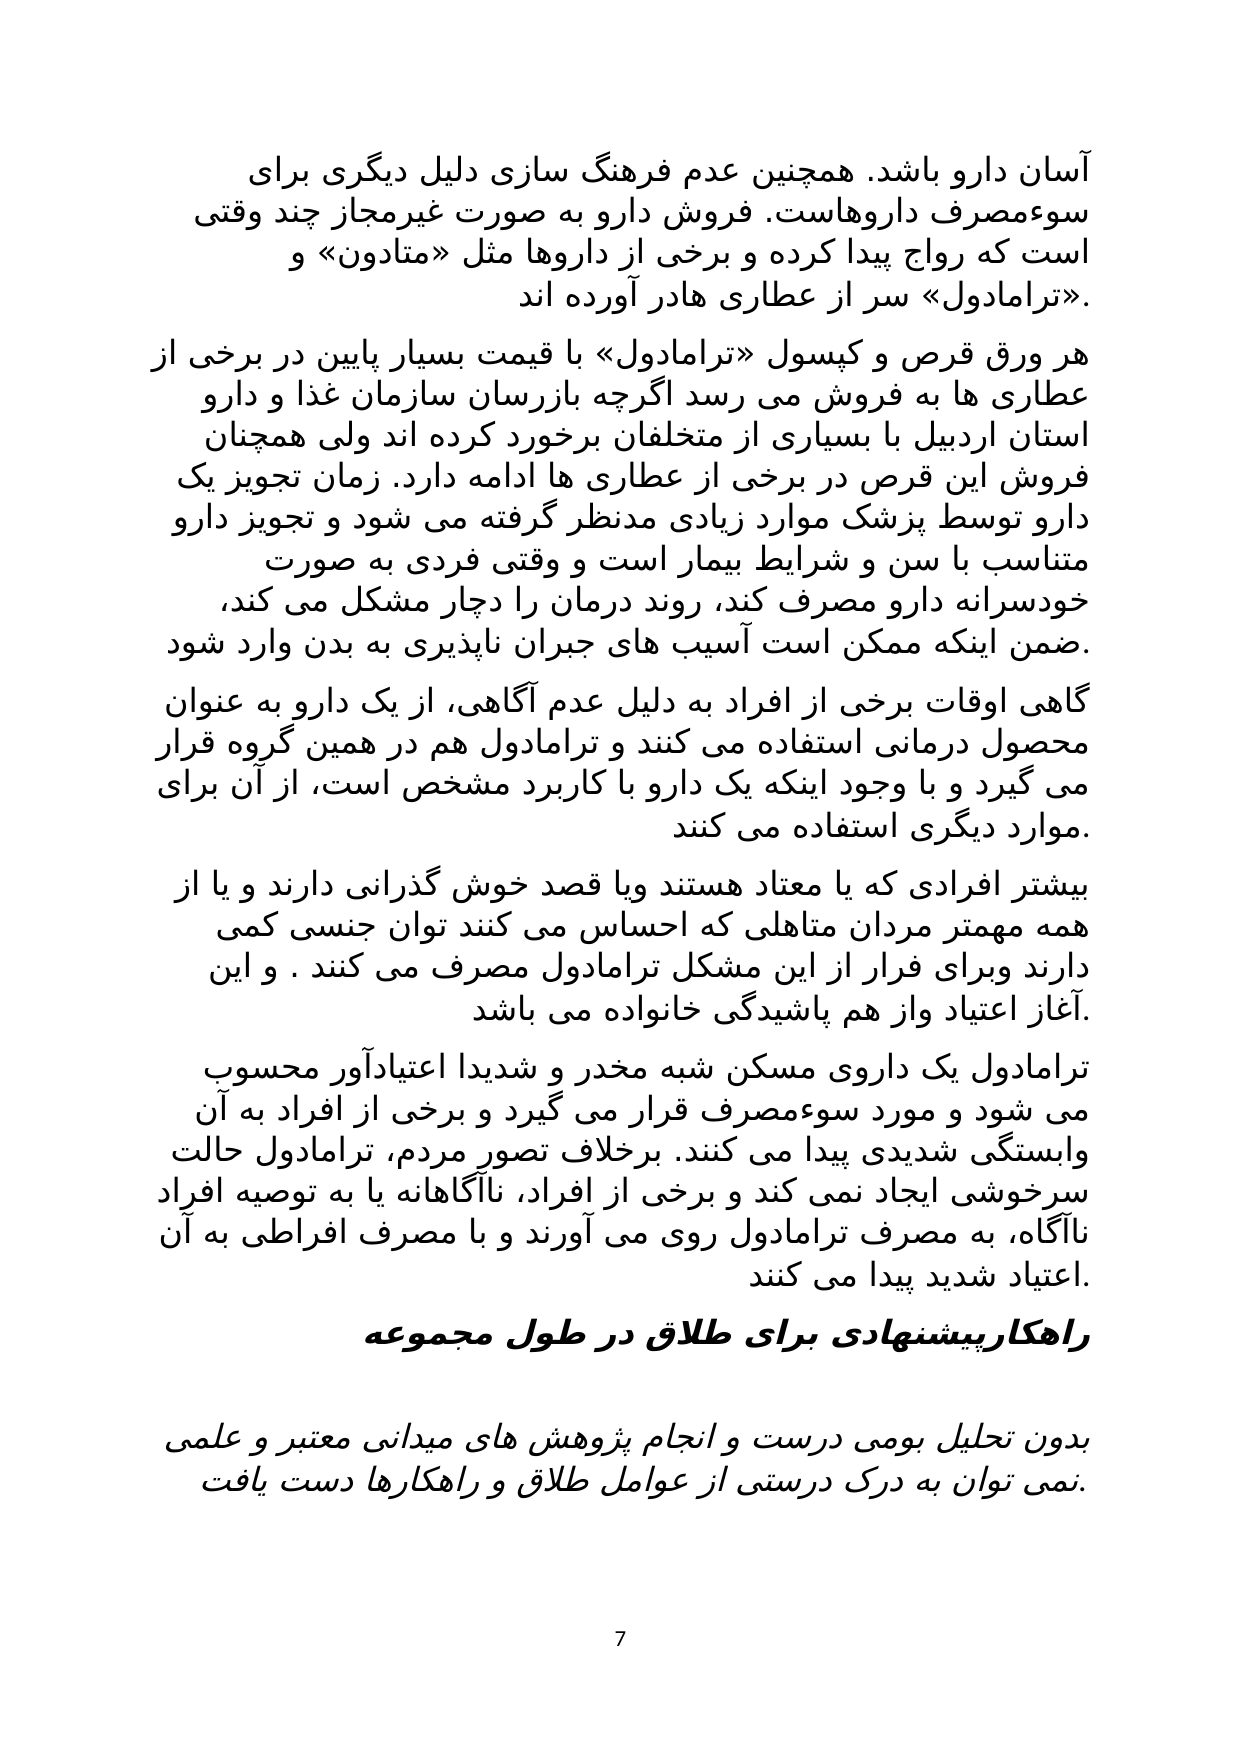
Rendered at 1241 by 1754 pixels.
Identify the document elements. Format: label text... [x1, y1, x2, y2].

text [150, 150, 1090, 314]
text گاهی اوقات برخی از افراد به دلیل عدم آگاهی، از یک دارو به عنوان محصول درمانی استفاده می کنند و ترامادول هم در همین گروه قرار می گیرد و با وجود اینکه یک دارو با کاربرد مشخص است، از آن برای موارد دیگری استفاده می کنند. [150, 681, 1090, 846]
text هر ورق قرص و کپسول «ترامادول» با قیمت بسیار پایین در برخی از عطاری ها به فروش می رسد اگرچه بازرسان سازمان غذا و دارو استان اردبیل با بسیاری از متخلفان برخورد کرده اند ولی همچنان فروش این قرص در برخی از عطاری ها ادامه دارد. زمان تجویز یک دارو توسط پزشک موارد زیادی مدنظر گرفته می شود و تجویز دارو متناسب با سن و شرایط بیمار است و وقتی فردی به صورت خودسرانه دارو مصرف کند، روند درمان را دچار مشکل می کند، ضمن اینکه ممکن است آسیب های جبران ناپذیری به بدن وارد شود. [150, 333, 1090, 662]
text بدون تحلیل بومی درست و انجام پژوهش های میدانی معتبر و علمی نمی توان به درک درستی از عوامل طلاق و راهکارها دست یافت. [150, 1418, 1090, 1500]
text بیشتر افرادی که یا معتاد هستند ویا قصد خوش گذرانی دارند و یا از همه مهمتر مردان متاهلی که احساس می کنند توان جنسی کمی دارند وبرای فرار از این مشکل ترامادول مصرف می کنند . و این آغاز اعتیاد واز هم پاشیدگی خانواده می باشد. [150, 864, 1090, 1029]
text ترامادول یک داروی مسکن شبه مخدر و شدیدا اعتیادآور محسوب می شود و مورد سوءمصرف قرار می گیرد و برخی از افراد به آن وابستگی شدیدی پیدا می کنند. برخلاف تصور مردم، ترامادول حالت سرخوشی ایجاد نمی کند و برخی از افراد، ناآگاهانه یا به توصیه افراد ناآگاه، به مصرف ترامادول روی می آورند و با مصرف افراطی به آن اعتیاد شدید پیدا می کنند. [150, 1048, 1090, 1294]
text راهکارپیشنهادی برای طلاق در طول مجموعه [150, 1313, 1090, 1352]
